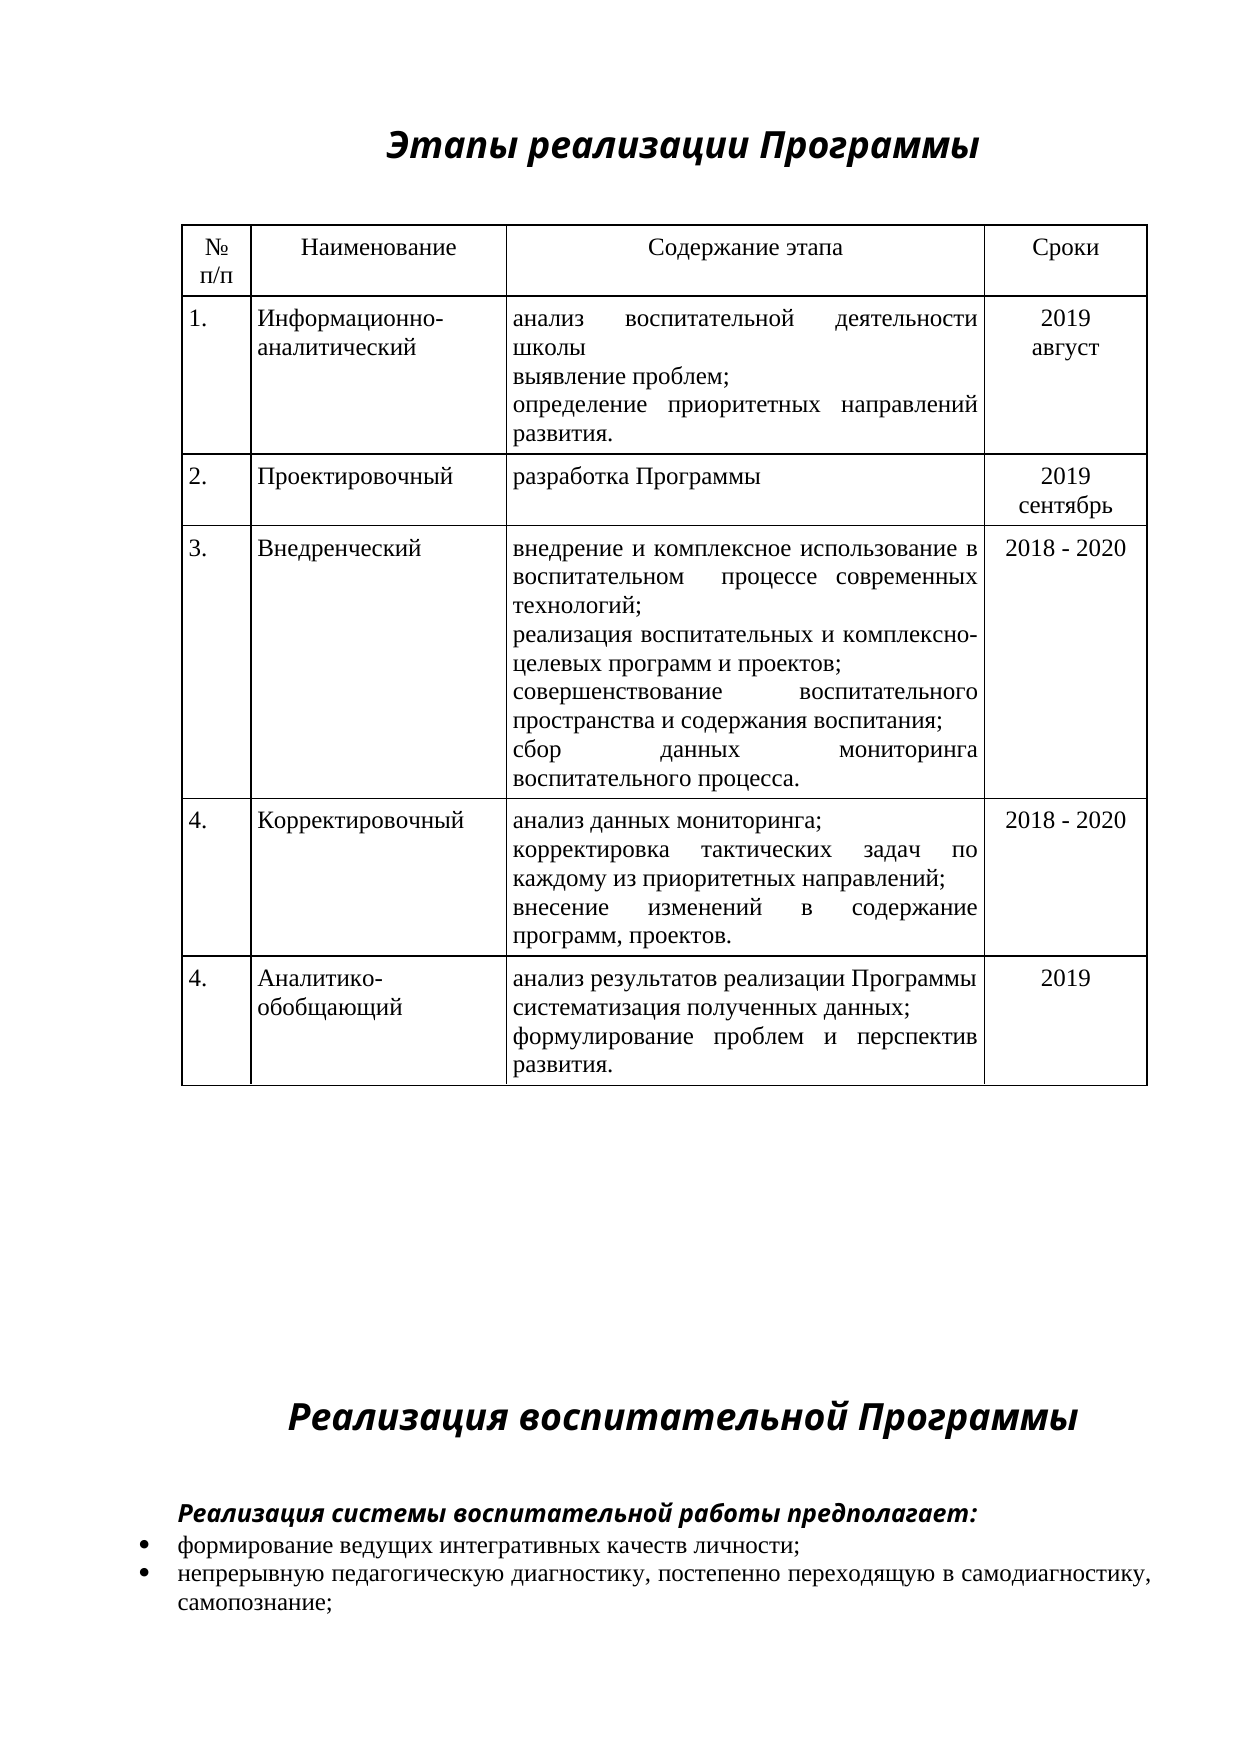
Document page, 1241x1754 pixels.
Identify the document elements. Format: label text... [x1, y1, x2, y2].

table_cell 2. [183, 455, 250, 525]
table_cell 2018 - 2020 [985, 799, 1146, 955]
list формирование ведущих интегративных качеств личности; [140, 1530, 1152, 1558]
table_header Наименование [252, 226, 506, 295]
table_cell 2019 сентябрь [985, 455, 1146, 525]
table_cell 2019 август [985, 297, 1146, 453]
table_cell 4. [183, 957, 250, 1084]
table_cell Информационно-аналитический [252, 297, 506, 453]
text Этапы реализации Программы [215, 118, 1152, 169]
text Реализация воспитательной Программы [215, 1390, 1152, 1441]
table_header Содержание этапа [507, 226, 984, 295]
table_header № п/п [183, 226, 250, 295]
table_cell Внедренческий [252, 526, 506, 798]
table_cell 1. [183, 297, 250, 453]
table_cell 2018 - 2020 [985, 526, 1146, 798]
table_cell анализ результатов реализации Программы систематизация полученных данных; формулирование проблем и перспектив развития. [507, 957, 984, 1084]
table_cell 4. [183, 799, 250, 955]
table_cell Корректировочный [252, 799, 506, 955]
table_cell 2019 [985, 957, 1146, 1084]
table_cell анализ данных мониторинга; корректировка тактических задач по каждому из приоритетных направлений; внесение изменений в содержание программ, проектов. [507, 799, 984, 955]
table_cell Аналитико-обобщающий [252, 957, 506, 1084]
table_cell анализ воспитательной деятельности школы выявление проблем; определение приоритетных направлений развития. [507, 297, 984, 453]
table_header Сроки [985, 226, 1146, 295]
table_cell разработка Программы [507, 455, 984, 525]
text Реализация системы воспитательной работы предполагает: [177, 1496, 1152, 1530]
table_cell 3. [183, 526, 250, 798]
table_cell Проектировочный [252, 455, 506, 525]
table_cell внедрение и комплексное использование в воспитательном процессе современных технологий; реализация воспитательных и комплексно-целевых программ и проектов; совершенствование воспитательного пространства и содержания воспитания; сбор данных мониторинга воспитательного процесса. [507, 526, 984, 798]
list непрерывную педагогическую диагностику, постепенно переходящую в самодиагностику, самопознание; [140, 1558, 1152, 1616]
